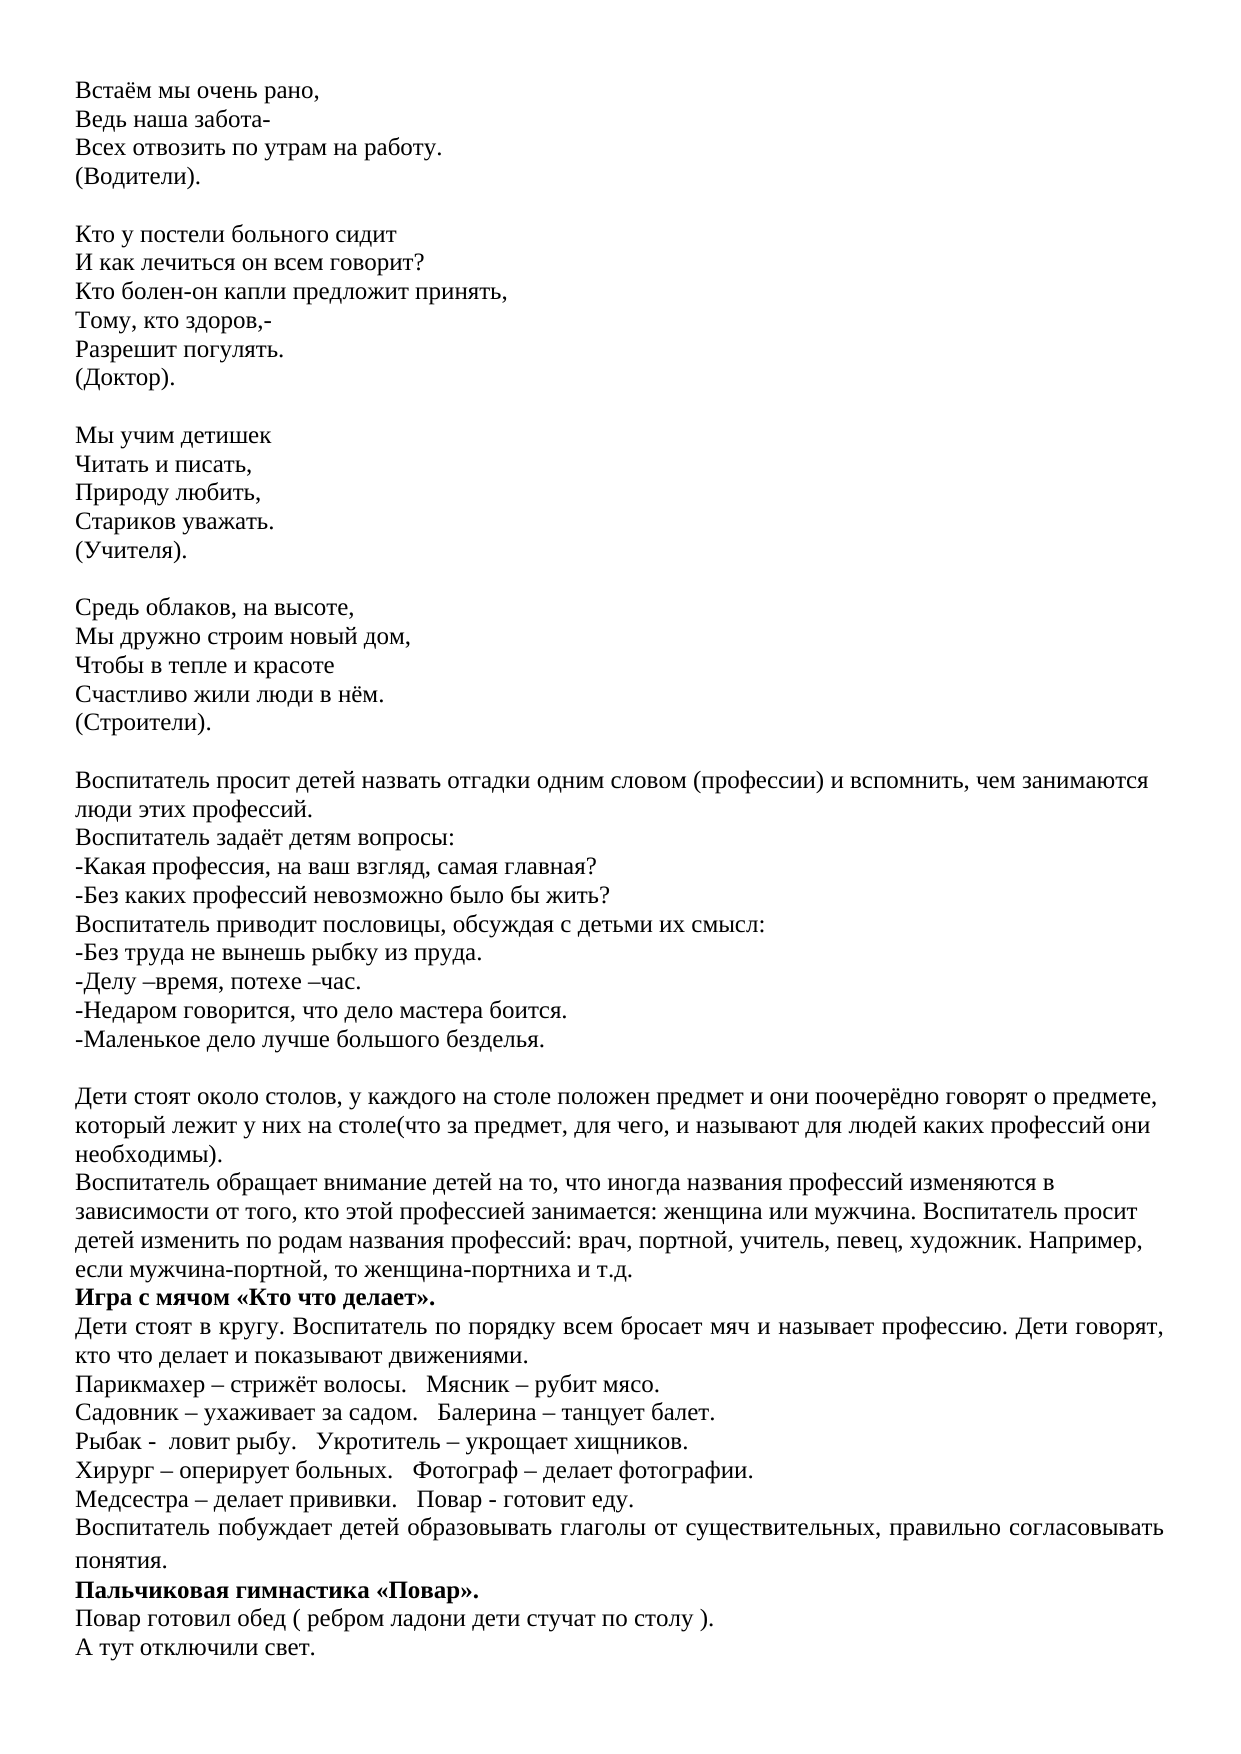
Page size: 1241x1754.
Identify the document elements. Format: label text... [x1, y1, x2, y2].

text Тому, кто здоров,- [75, 305, 1165, 334]
text Всех отвозить по утрам на работу. [75, 132, 1165, 161]
text Парикмахер – стрижёт волосы. Мясник – рубит мясо. [75, 1369, 1165, 1397]
text Счастливо жили люди в нём. [75, 679, 1165, 707]
text Воспитатель побуждает детей образовывать глаголы от существительных, правильно согласовывать понятия. [75, 1512, 1165, 1575]
text Средь облаков, на высоте, [75, 592, 1165, 621]
text Мы дружно строим новый дом, [75, 621, 1165, 650]
text Дети стоят около столов, у каждого на столе положен предмет и они поочерёдно говорят о предмете, который лежит у них на столе(что за предмет, для чего, и называют для людей каких профессий они необходимы). [75, 1081, 1165, 1167]
text Встаём мы очень рано, [75, 75, 1165, 104]
text Кто болен-он капли предложит принять, [75, 276, 1165, 305]
text Стариков уважать. [75, 506, 1165, 535]
text -Без труда не вынешь рыбку из пруда. [75, 937, 1165, 966]
text (Доктор). [75, 362, 1165, 391]
text Мы учим детишек [75, 420, 1165, 449]
text Природу любить, [75, 477, 1165, 506]
text Воспитатель просит детей назвать отгадки одним словом (профессии) и вспомнить, чем занимаются люди этих профессий. [75, 765, 1165, 822]
text Воспитатель обращает внимание детей на то, что иногда названия профессий изменяются в зависимости от того, кто этой профессией занимается: женщина или мужчина. Воспитатель просит детей изменить по родам названия профессий: врач, портной, учитель, певец, художник. Например, если мужчина-портной, то женщина-портниха и т.д. [75, 1167, 1165, 1282]
text -Недаром говорится, что дело мастера боится. [75, 995, 1165, 1024]
text -Делу –время, потехе –час. [75, 966, 1165, 995]
text Кто у постели больного сидит [75, 219, 1165, 247]
text Воспитатель приводит пословицы, обсуждая с детьми их смысл: [75, 909, 1165, 937]
text (Учителя). [75, 535, 1165, 564]
text -Маленькое дело лучше большого безделья. [75, 1024, 1165, 1052]
text Чтобы в тепле и красоте [75, 650, 1165, 679]
text -Какая профессия, на ваш взгляд, самая главная? [75, 851, 1165, 880]
text Хирург – оперирует больных. Фотограф – делает фотографии. [75, 1455, 1165, 1484]
text Пальчиковая гимнастика «Повар». [75, 1575, 1165, 1603]
text Рыбак - ловит рыбу. Укротитель – укрощает хищников. [75, 1426, 1165, 1455]
text (Водители). [75, 161, 1165, 190]
text Воспитатель задаёт детям вопросы: [75, 822, 1165, 851]
text (Строители). [75, 707, 1165, 736]
text Ведь наша забота- [75, 104, 1165, 132]
text И как лечиться он всем говорит? [75, 247, 1165, 276]
text Игра с мячом «Кто что делает». [75, 1282, 1165, 1311]
text Медсестра – делает прививки. Повар - готовит еду. [75, 1484, 1165, 1512]
text Разрешит погулять. [75, 334, 1165, 362]
text Повар готовил обед ( ребром ладони дети стучат по столу ). [75, 1603, 1165, 1632]
text А тут отключили свет. [75, 1632, 1165, 1661]
text Садовник – ухаживает за садом. Балерина – танцует балет. [75, 1397, 1165, 1426]
text Дети стоят в кругу. Воспитатель по порядку всем бросает мяч и называет профессию. Дети говорят, кто что делает и показывают движениями. [75, 1311, 1165, 1369]
text -Без каких профессий невозможно было бы жить? [75, 880, 1165, 909]
text Читать и писать, [75, 449, 1165, 477]
